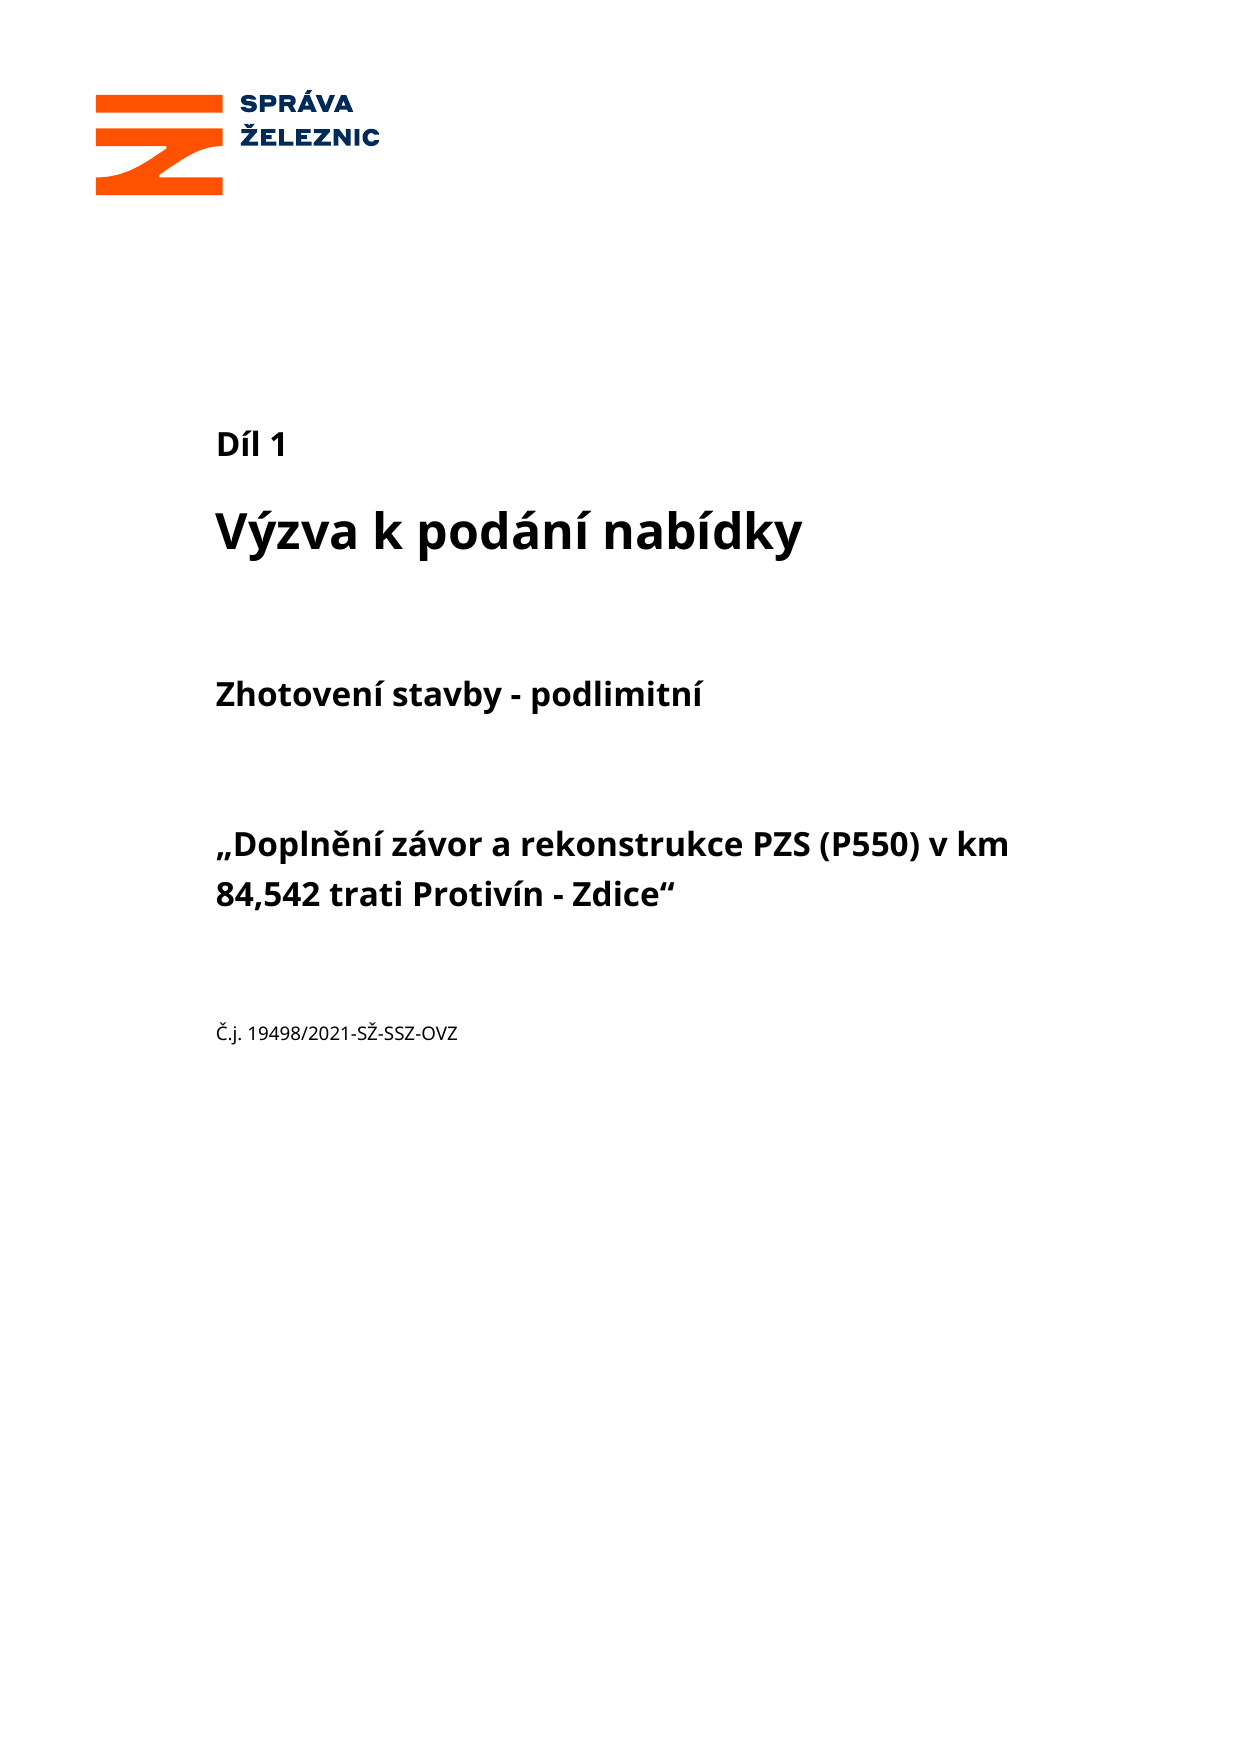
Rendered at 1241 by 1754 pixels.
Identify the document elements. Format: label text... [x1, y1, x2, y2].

text Výzva k podání nabídky [216, 496, 1122, 564]
list Č.j. 19498/2021-SŽ-SSZ-OVZ [216, 1020, 1122, 1046]
text „Doplnění závor a rekonstrukce PZS (P550) v km 84,542 trati Protivín - Zdice“ [216, 820, 1122, 916]
text Zhotovení stavby - podlimitní [216, 671, 1122, 716]
text Díl 1 [216, 421, 1122, 466]
